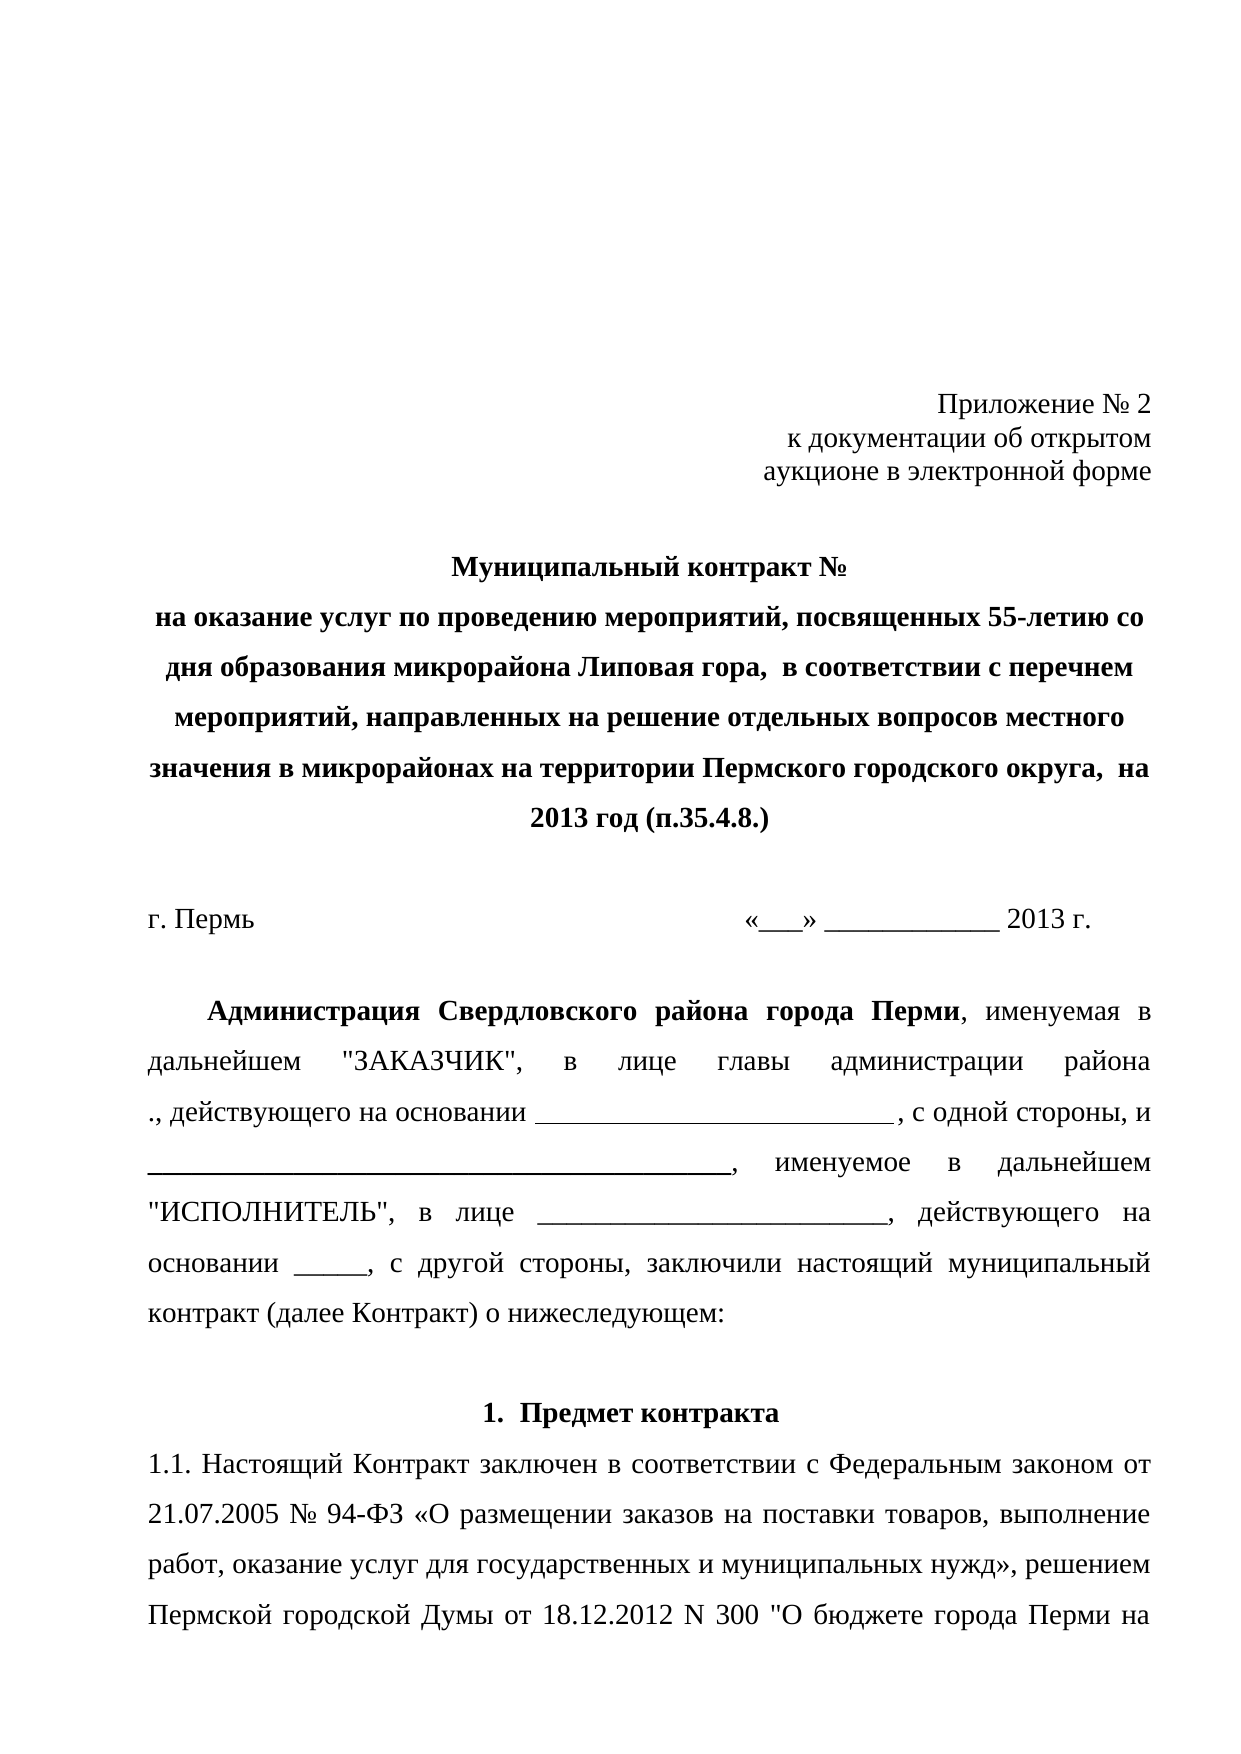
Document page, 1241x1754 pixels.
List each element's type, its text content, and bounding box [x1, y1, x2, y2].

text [148, 1446, 1152, 1630]
text аукционе в электронной форме [148, 453, 1152, 487]
text Муниципальный контракт № [148, 549, 1152, 582]
text г. Пермь «___» ____________ . [148, 901, 1152, 934]
list Предмет контракта [110, 1396, 1152, 1429]
text к документации об открытом [148, 420, 1152, 453]
text Приложение № 2 [148, 386, 1152, 420]
text Администрация Свердловского района города Перми, именуемая в дальнейшем "ЗАКАЗЧИК", в лице главы администрации района ., действующего на основании , с одной стороны, и ________________________________________, именуемое в дальнейшем "ИСПОЛНИТЕЛЬ", в лице ________________________, действующего на основании _____, с другой стороны, заключили настоящий муниципальный контракт (далее Контракт) о нижеследующем: [148, 993, 1152, 1328]
text на оказание услуг по проведению мероприятий, посвященных 55-летию со дня образования микрорайона Липовая гора, в соответствии с перечнем мероприятий, направленных на решение отдельных вопросов местного значения в микрорайонах на территории Пермского городского округа, на 2013 год (п.35.4.8.) [148, 599, 1152, 834]
